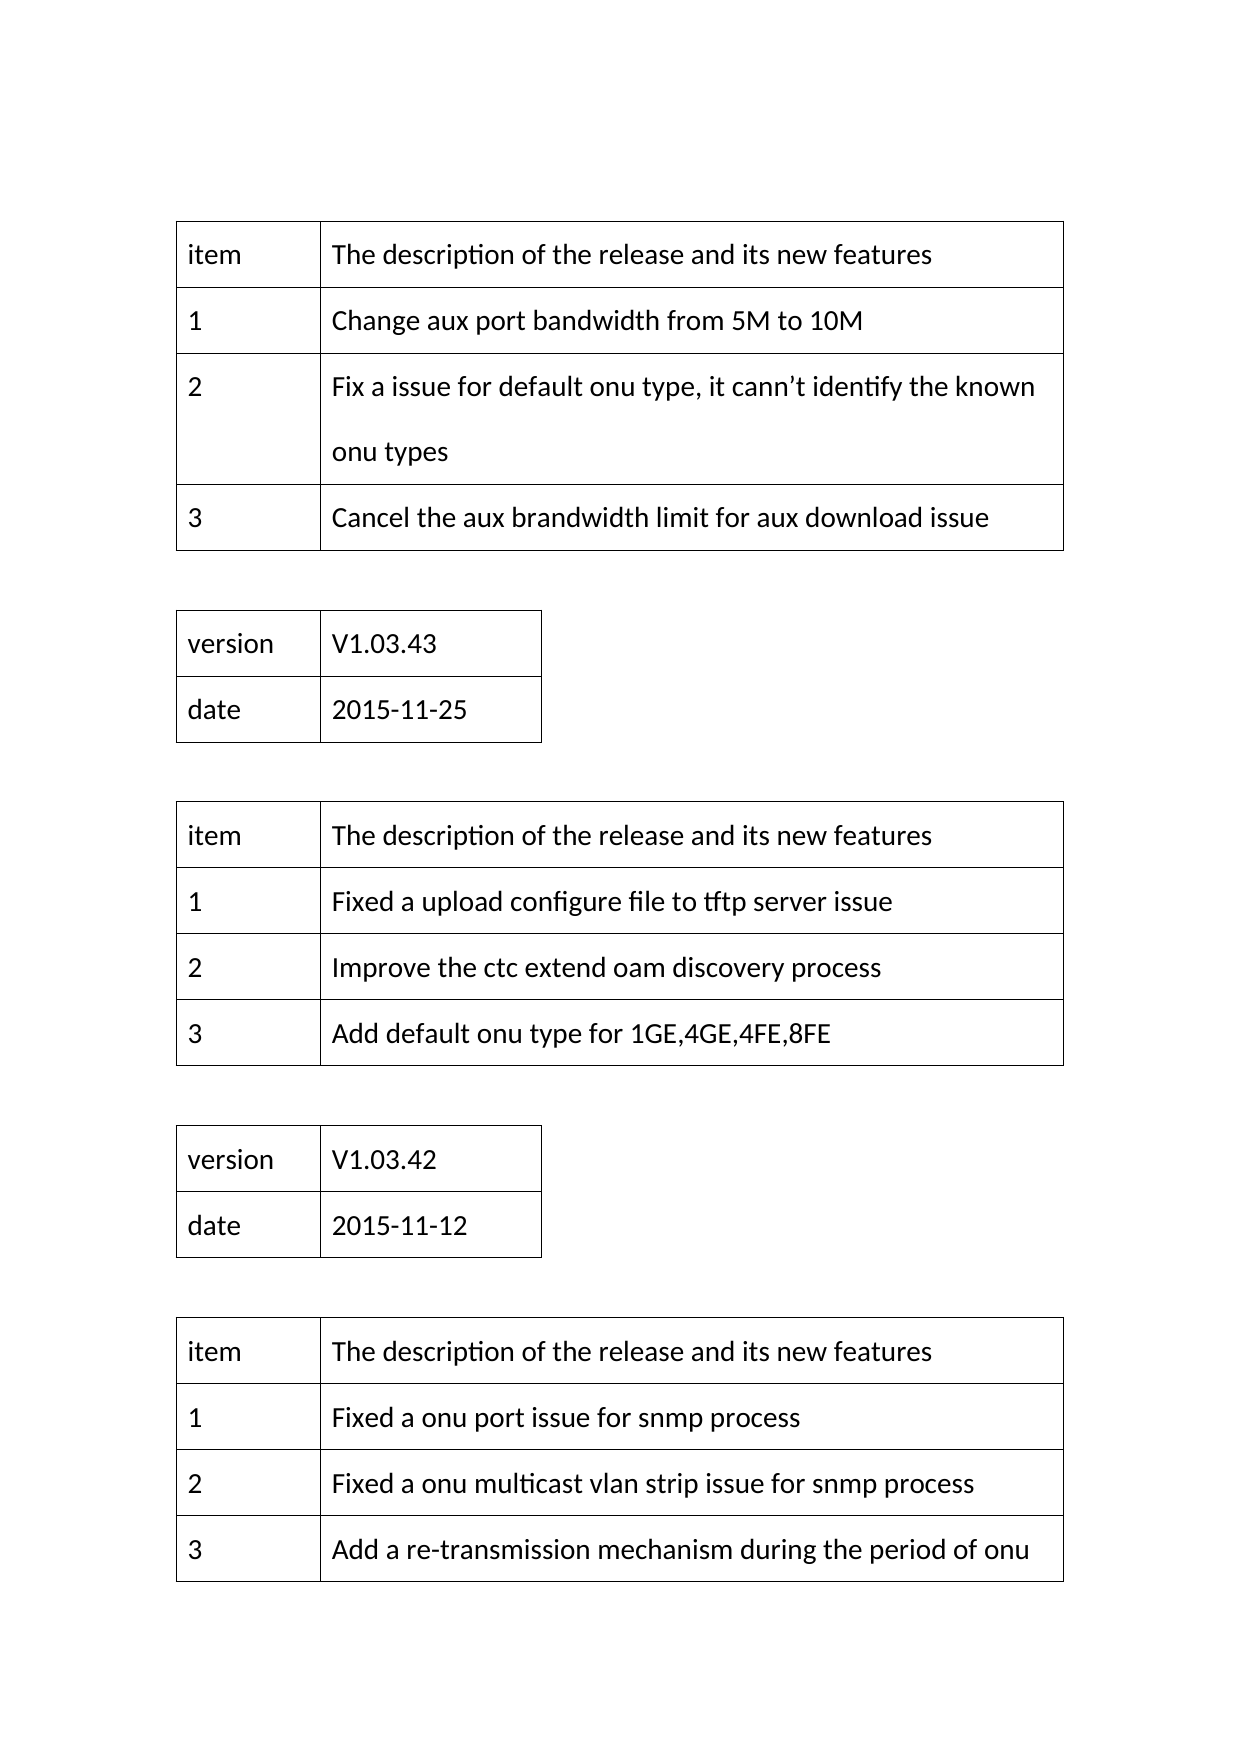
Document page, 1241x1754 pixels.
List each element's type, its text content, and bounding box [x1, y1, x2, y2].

table_cell Fixed a onu multicast vlan strip issue for snmp process [321, 1450, 1063, 1515]
table_cell 2015-11-12 [321, 1192, 541, 1257]
table_cell 3 [177, 1516, 320, 1581]
table_cell 2 [177, 1450, 320, 1515]
table_header The description of the release and its new features [321, 1318, 1063, 1383]
table_header item [177, 1318, 320, 1383]
table_cell 2 [177, 934, 320, 999]
table_cell 1 [177, 1384, 320, 1449]
table_header The description of the release and its new features [321, 802, 1063, 867]
table_header version [177, 611, 320, 676]
table_cell 2015-11-25 [321, 677, 541, 742]
table_header The description of the release and its new features [321, 222, 1063, 287]
table_header item [177, 222, 320, 287]
table_cell Fix a issue for default onu type, it cann’t identify the known onu types [321, 354, 1063, 484]
table_header V1.03.43 [321, 611, 541, 676]
table_cell 2 [177, 354, 320, 484]
table_cell date [177, 1192, 320, 1257]
table_header V1.03.42 [321, 1126, 541, 1191]
table_cell 1 [177, 288, 320, 353]
table_cell 3 [177, 1000, 320, 1065]
table_cell Fixed a upload configure file to tftp server issue [321, 868, 1063, 933]
table_cell date [177, 677, 320, 742]
table_cell Improve the ctc extend oam discovery process [321, 934, 1063, 999]
table_header version [177, 1126, 320, 1191]
table_cell 1 [177, 868, 320, 933]
table_cell Cancel the aux brandwidth limit for aux download issue [321, 485, 1063, 550]
table_cell Add default onu type for 1GE,4GE,4FE,8FE [321, 1000, 1063, 1065]
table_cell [321, 1516, 1063, 1581]
table_cell 3 [177, 485, 320, 550]
table_header item [177, 802, 320, 867]
table_cell Fixed a onu port issue for snmp process [321, 1384, 1063, 1449]
table_cell Change aux port bandwidth from 5M to 10M [321, 288, 1063, 353]
